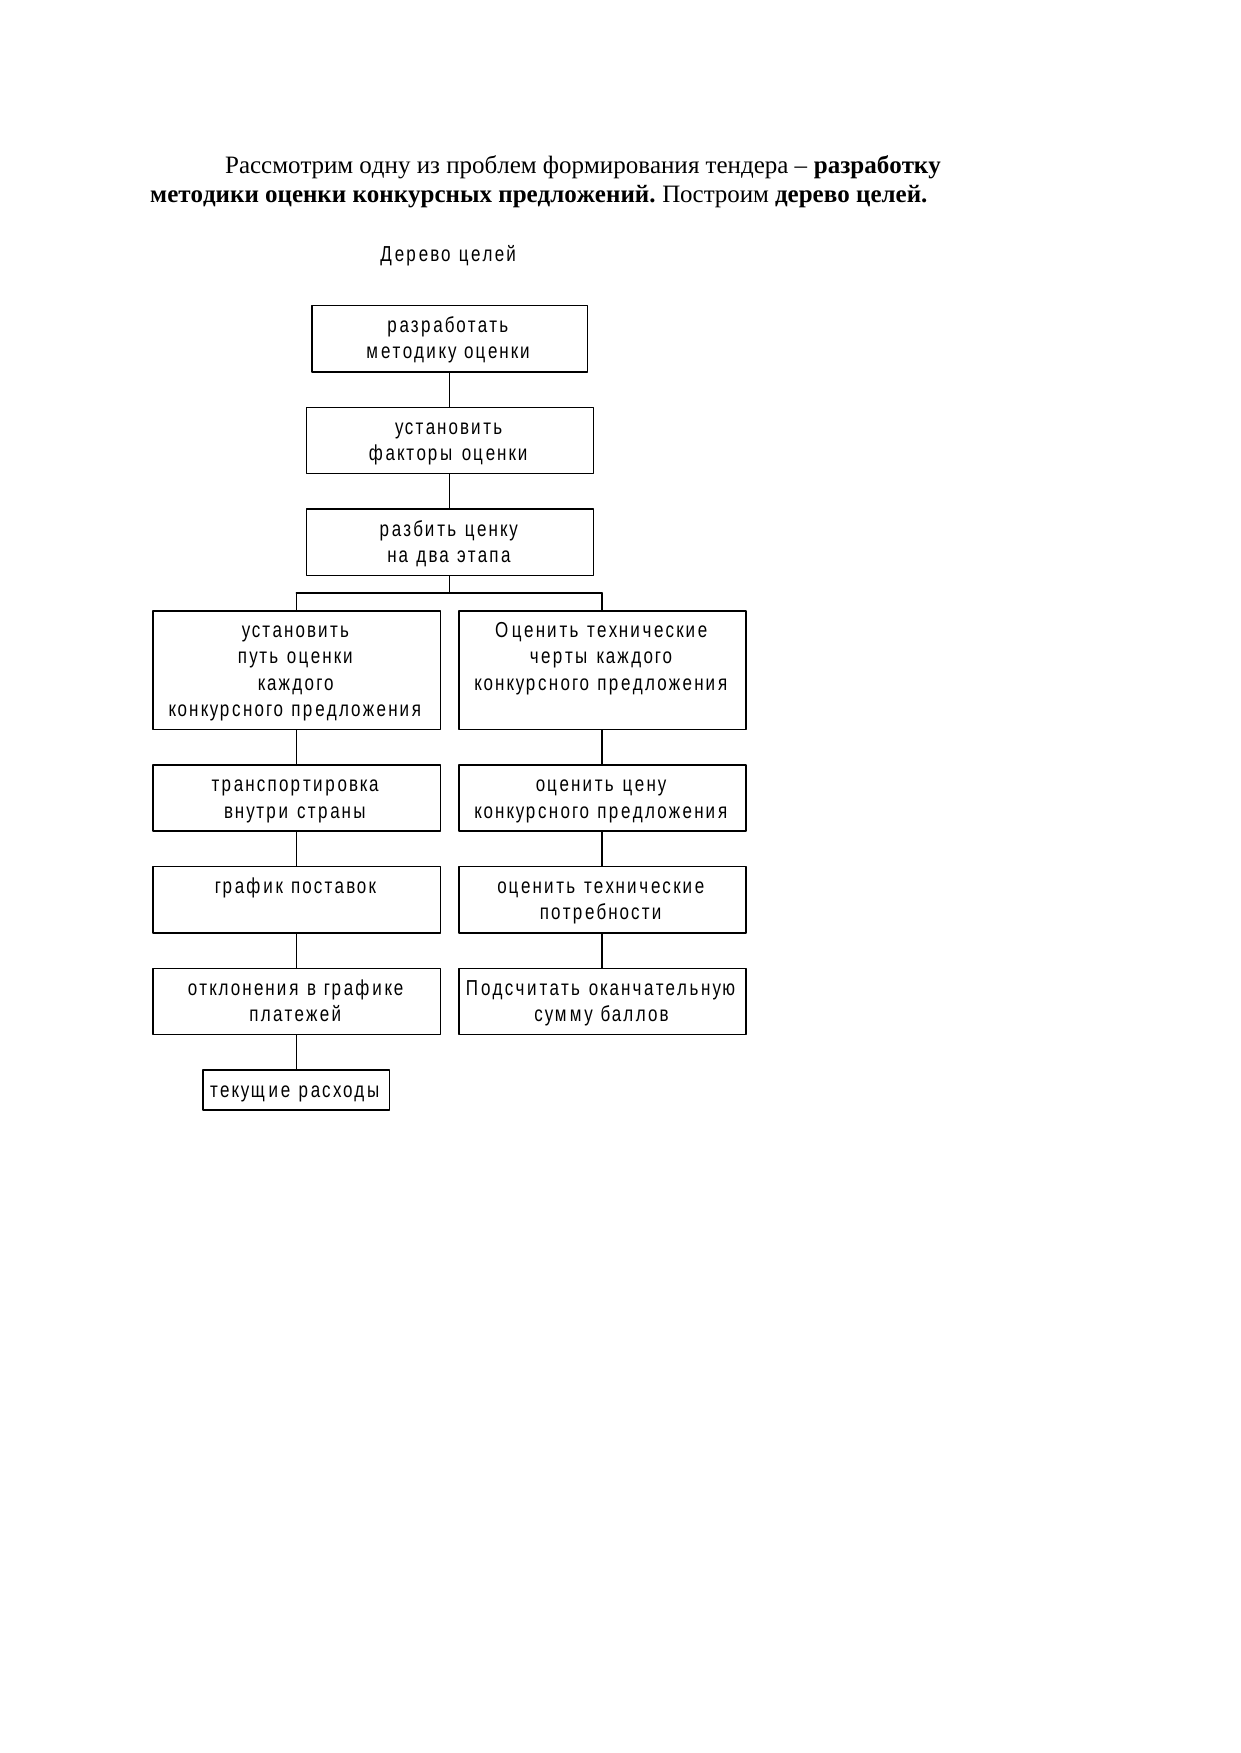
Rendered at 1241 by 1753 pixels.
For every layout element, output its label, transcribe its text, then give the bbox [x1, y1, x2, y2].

text Рассмотрим одну из проблем формирования тендера – разработку методики оценки конкурсных предложений. Построим дерево целей. [150, 150, 1032, 207]
